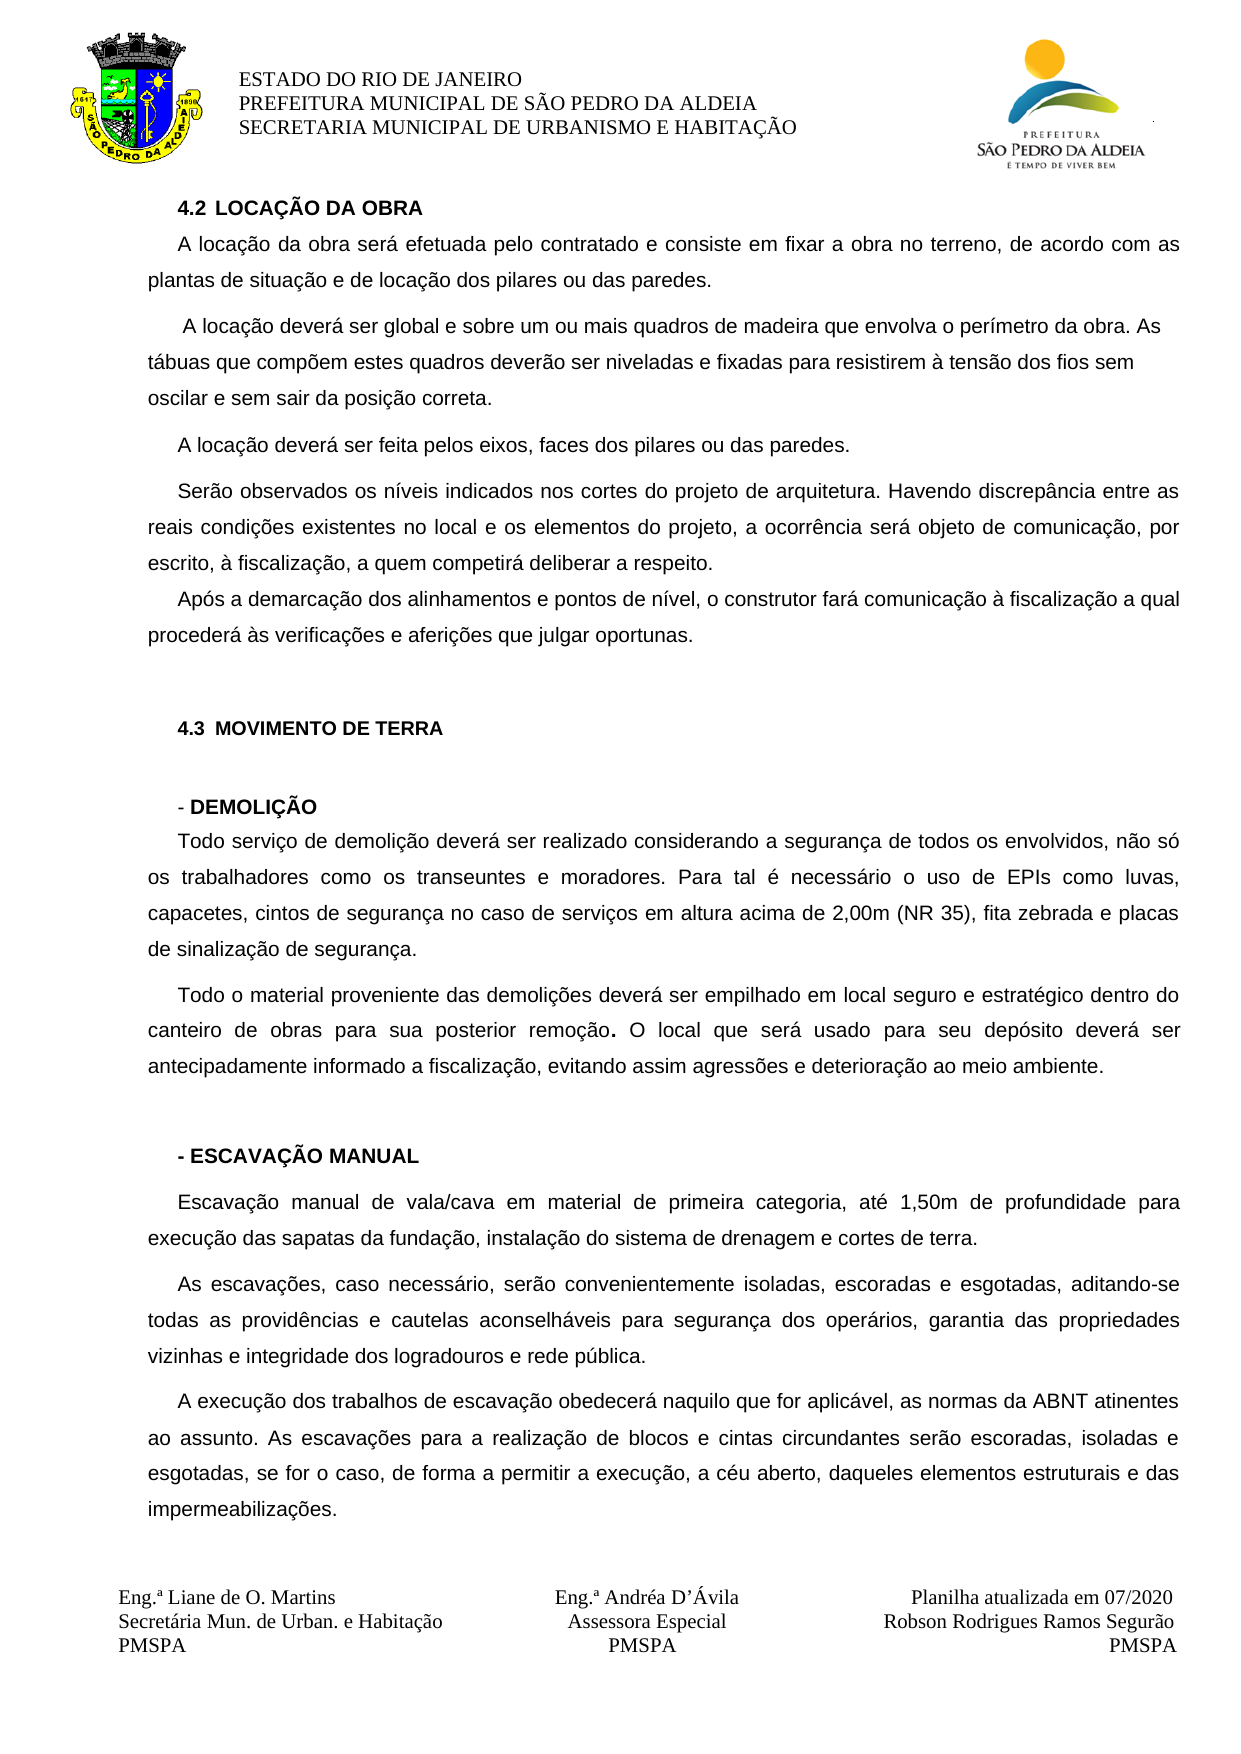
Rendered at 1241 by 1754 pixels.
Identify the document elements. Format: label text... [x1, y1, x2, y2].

list MOVIMENTO DE TERRA [177, 717, 1181, 740]
text Todo serviço de demolição deverá ser realizado considerando a segurança de todos os envolvidos, não só os trabalhadores como os transeuntes e moradores. Para tal é necessário o uso de EPIs como luvas, capacetes, cintos de segurança no caso de serviços em altura acima de 2,00m (NR 35), fita zebrada e placas de sinalização de segurança. [148, 829, 1181, 960]
list Serão observados os níveis indicados nos cortes do projeto de arquitetura. Havendo discrepância entre as reais condições existentes no local e os elementos do projeto, a ocorrência será objeto de comunicação, por escrito, à fiscalização, a quem competirá deliberar a respeito. [148, 479, 1181, 575]
picture [972, 31, 1164, 171]
text - ESCAVAÇÃO MANUAL [148, 1144, 1181, 1168]
text A locação da obra será efetuada pelo contratado e consiste em fixar a obra no terreno, de acordo com as plantas de situação e de locação dos pilares ou das paredes. [148, 232, 1181, 292]
text - DEMOLIÇÃO [148, 795, 1181, 819]
list Após a demarcação dos alinhamentos e pontos de nível, o construtor fará comunicação à fiscalização a qual procederá às verificações e aferições que julgar oportunas. [148, 587, 1181, 647]
list LOCAÇÃO DA OBRA [177, 195, 1181, 219]
text A locação deverá ser feita pelos eixos, faces dos pilares ou das paredes. [148, 432, 1181, 456]
text Escavação manual de vala/cava em material de primeira categoria, até 1,50m de profundidade para execução das sapatas da fundação, instalação do sistema de drenagem e cortes de terra. [148, 1190, 1181, 1249]
list A locação deverá ser global e sobre um ou mais quadros de madeira que envolva o perímetro da obra. As tábuas que compõem estes quadros deverão ser niveladas e fixadas para resistirem à tensão dos fios sem oscilar e sem sair da posição correta. [148, 314, 1181, 410]
text Todo o material proveniente das demolições deverá ser empilhado em local seguro e estratégico dentro do canteiro de obras para sua posterior remoção. O local que será usado para seu depósito deverá ser antecipadamente informado a fiscalização, evitando assim agressões e deterioração ao meio ambiente. [148, 982, 1181, 1078]
picture [63, 28, 206, 165]
text A execução dos trabalhos de escavação obedecerá naquilo que for aplicável, as normas da ABNT atinentes ao assunto. As escavações para a realização de blocos e cintas circundantes serão escoradas, isoladas e esgotadas, se for o caso, de forma a permitir a execução, a céu aberto, daqueles elementos estruturais e das impermeabilizações. [148, 1389, 1181, 1521]
text As escavações, caso necessário, serão convenientemente isoladas, escoradas e esgotadas, aditando-se todas as providências e cautelas aconselháveis para segurança dos operários, garantia das propriedades vizinhas e integridade dos logradouros e rede pública. [148, 1272, 1181, 1367]
